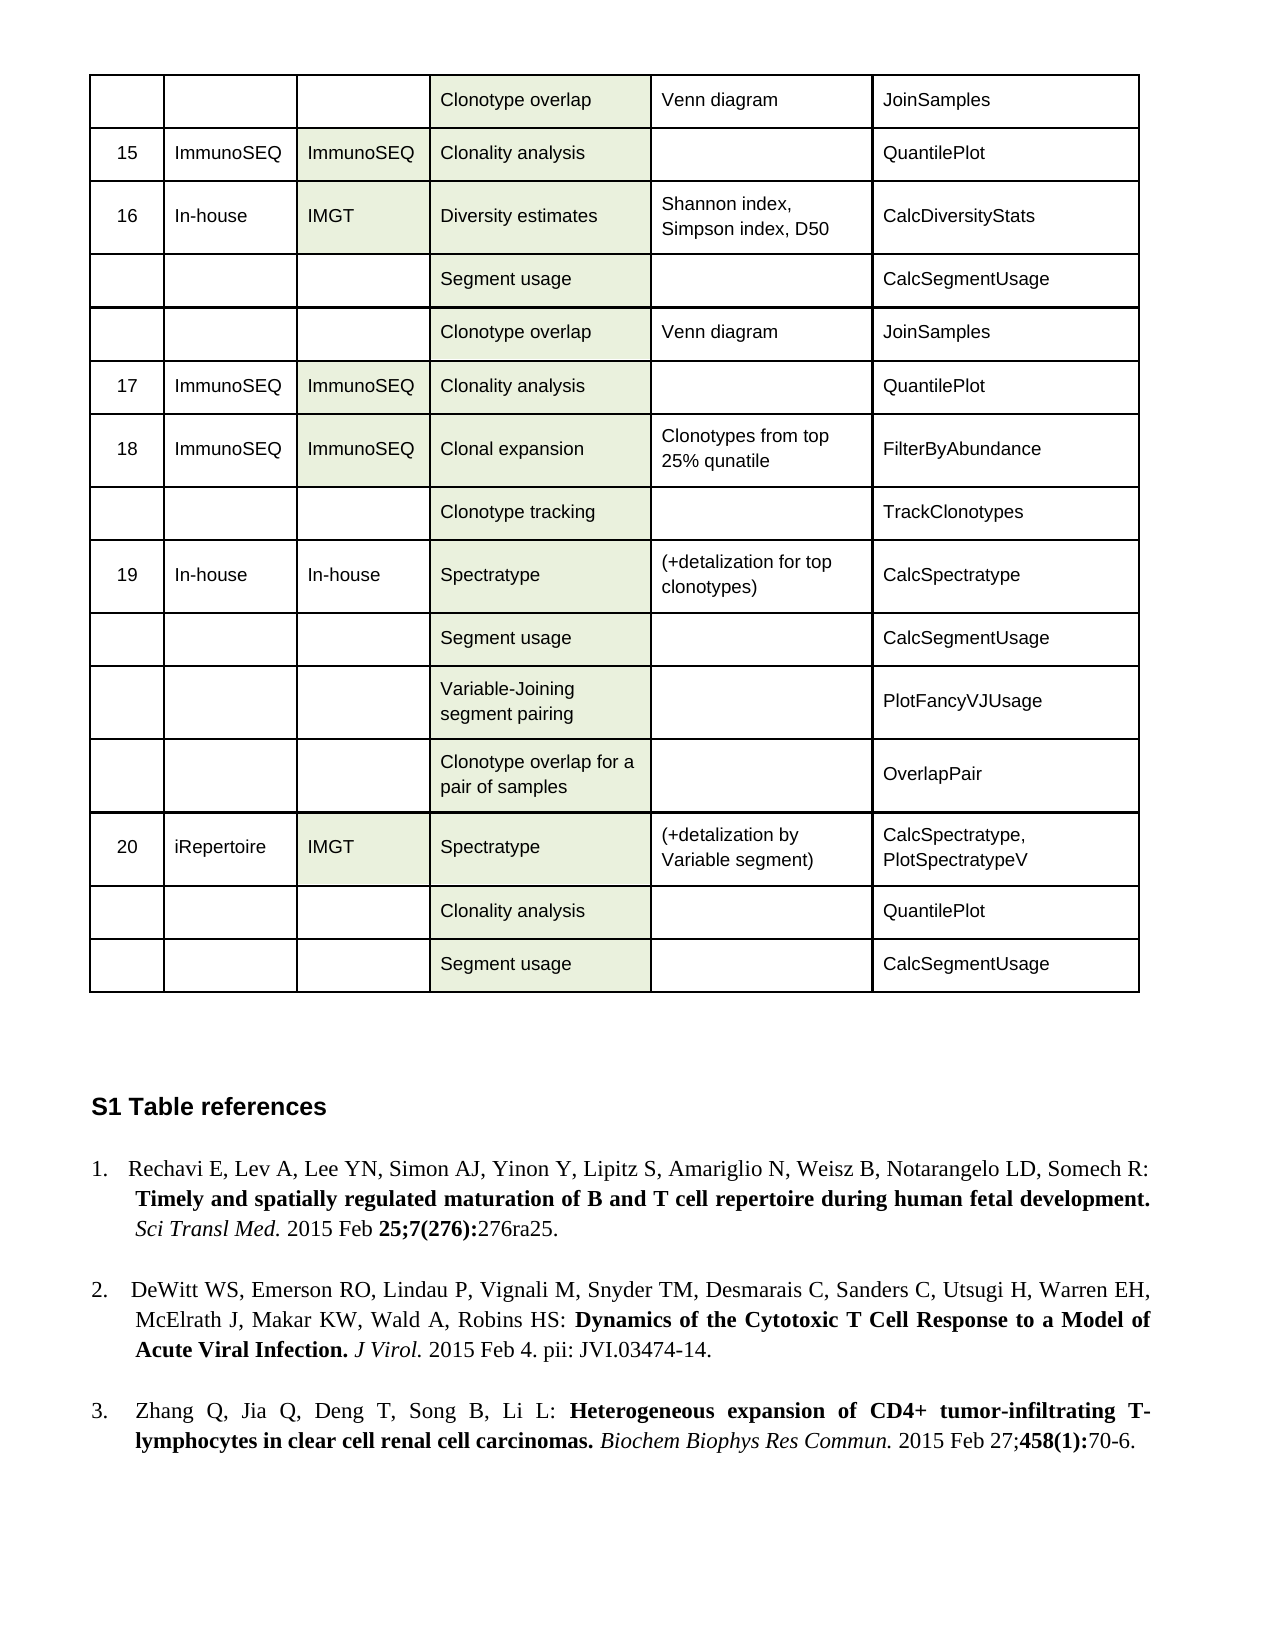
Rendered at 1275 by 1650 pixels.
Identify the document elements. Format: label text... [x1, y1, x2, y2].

table_cell CalcSpectratype, PlotSpectratypeV [874, 814, 1138, 884]
table_cell 15 [91, 129, 163, 180]
table_cell [652, 362, 871, 413]
text 1. Rechavi E, Lev A, Lee YN, Simon AJ, Yinon Y, Lipitz S, Amariglio N, Weisz B, Notarangelo LD, Somech R: Timely and spatially regulated maturation of B and T cell repertoire during human fetal development. Sci Transl Med. 2015 Feb 25;7(276):276ra25. [91, 1155, 1152, 1242]
table_cell Clonotype overlap [431, 76, 650, 127]
table_cell [652, 488, 871, 539]
text S1 Table references [91, 1092, 1152, 1121]
table_cell [165, 740, 296, 811]
table_cell CalcSpectratype [874, 541, 1138, 612]
table_cell [652, 255, 871, 306]
table_cell Spectratype [431, 541, 650, 612]
table_cell CalcSegmentUsage [874, 940, 1138, 991]
table_cell CalcDiversityStats [874, 182, 1138, 253]
table_cell [91, 488, 163, 539]
table_cell Clonotype tracking [431, 488, 650, 539]
table_cell QuantilePlot [874, 129, 1138, 180]
table_cell Clonality analysis [431, 887, 650, 938]
table_cell [652, 887, 871, 938]
table_cell [652, 129, 871, 180]
table_cell TrackClonotypes [874, 488, 1138, 539]
table_cell [91, 76, 163, 127]
table_cell (+detalization for top clonotypes) [652, 541, 871, 612]
table_cell [91, 940, 163, 991]
text 3. Zhang Q, Jia Q, Deng T, Song B, Li L: Heterogeneous expansion of CD4+ tumor-infiltrating T-lymphocytes in clear cell renal cell carcinomas. Biochem Biophys Res Commun. 2015 Feb 27;458(1):70-6. [91, 1397, 1152, 1453]
table_cell 18 [91, 415, 163, 486]
table_cell 19 [91, 541, 163, 612]
table_cell Segment usage [431, 614, 650, 665]
table_cell [91, 887, 163, 938]
table_cell OverlapPair [874, 740, 1138, 811]
table_cell 20 [91, 814, 163, 884]
table_cell Spectratype [431, 814, 650, 884]
table_cell [298, 255, 429, 306]
table_cell JoinSamples [874, 309, 1138, 359]
text 2. DeWitt WS, Emerson RO, Lindau P, Vignali M, Snyder TM, Desmarais C, Sanders C, Utsugi H, Warren EH, McElrath J, Makar KW, Wald A, Robins HS: Dynamics of the Cytotoxic T Cell Response to a Model of Acute Viral Infection. J Virol. 2015 Feb 4. pii: JVI.03474-14. [91, 1276, 1152, 1363]
table_cell QuantilePlot [874, 887, 1138, 938]
table_cell [91, 309, 163, 359]
table_cell [298, 76, 429, 127]
table_cell In-house [165, 541, 296, 612]
table_cell Clonotype overlap for a pair of samples [431, 740, 650, 811]
table_cell Clonotypes from top 25% qunatile [652, 415, 871, 486]
table_cell [298, 488, 429, 539]
table_cell Segment usage [431, 255, 650, 306]
table_cell ImmunoSEQ [165, 129, 296, 180]
table_cell Venn diagram [652, 76, 871, 127]
table_cell Clonotype overlap [431, 309, 650, 359]
table_cell ImmunoSEQ [165, 415, 296, 486]
table_cell IMGT [298, 814, 429, 884]
table_cell Venn diagram [652, 309, 871, 359]
table_cell ImmunoSEQ [298, 415, 429, 486]
table_cell [91, 255, 163, 306]
table_cell [91, 614, 163, 665]
table_cell Clonality analysis [431, 129, 650, 180]
table_cell [298, 667, 429, 738]
table_cell 16 [91, 182, 163, 253]
table_cell JoinSamples [874, 76, 1138, 127]
table_cell [652, 740, 871, 811]
table_cell In-house [298, 541, 429, 612]
table_cell [298, 309, 429, 359]
table_cell [165, 76, 296, 127]
table_cell [652, 614, 871, 665]
table_cell Segment usage [431, 940, 650, 991]
table_cell ImmunoSEQ [165, 362, 296, 413]
table_cell Clonality analysis [431, 362, 650, 413]
table_cell [298, 887, 429, 938]
table_cell [165, 667, 296, 738]
table_cell CalcSegmentUsage [874, 614, 1138, 665]
table_cell Clonal expansion [431, 415, 650, 486]
table_cell [652, 667, 871, 738]
table_cell ImmunoSEQ [298, 362, 429, 413]
table_cell [298, 614, 429, 665]
table_cell [652, 940, 871, 991]
table_cell [298, 940, 429, 991]
table_cell PlotFancyVJUsage [874, 667, 1138, 738]
table_cell [165, 940, 296, 991]
table_cell Shannon index, Simpson index, D50 [652, 182, 871, 253]
table_cell [165, 309, 296, 359]
table_cell FilterByAbundance [874, 415, 1138, 486]
table_cell [165, 488, 296, 539]
table_cell ImmunoSEQ [298, 129, 429, 180]
table_cell IMGT [298, 182, 429, 253]
table_cell (+detalization by Variable segment) [652, 814, 871, 884]
table_cell [91, 740, 163, 811]
table_cell Diversity estimates [431, 182, 650, 253]
table_cell iRepertoire [165, 814, 296, 884]
table_cell Variable-Joining segment pairing [431, 667, 650, 738]
table_cell In-house [165, 182, 296, 253]
table_cell [91, 667, 163, 738]
table_cell [165, 887, 296, 938]
table_cell [165, 614, 296, 665]
table_cell CalcSegmentUsage [874, 255, 1138, 306]
table_cell QuantilePlot [874, 362, 1138, 413]
table_cell 17 [91, 362, 163, 413]
table_cell [298, 740, 429, 811]
table_cell [165, 255, 296, 306]
